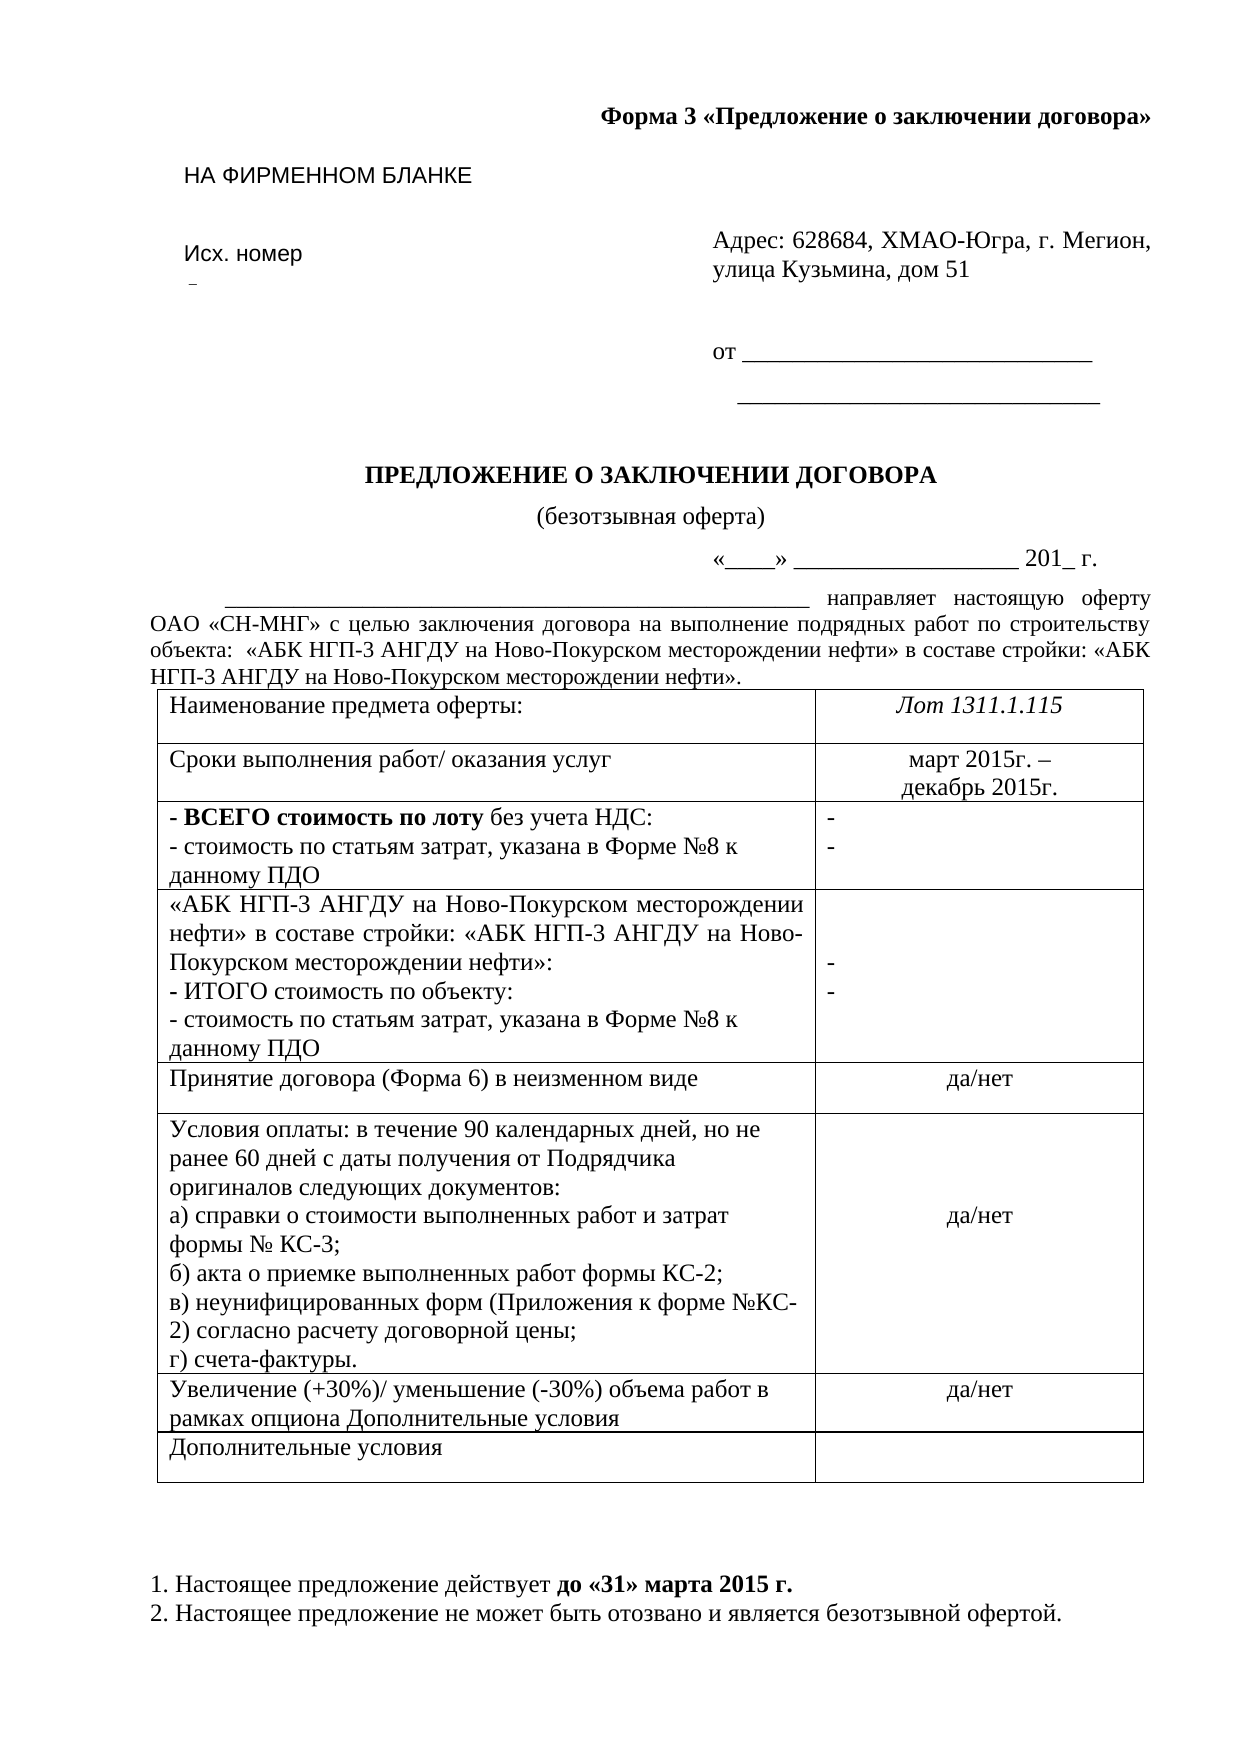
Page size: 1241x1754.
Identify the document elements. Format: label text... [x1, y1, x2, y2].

text от ____________________________ [712, 336, 1152, 365]
table_cell - - [816, 890, 1143, 1062]
table_header Наименование предмета оферты: [158, 690, 815, 743]
table_cell Дополнительные условия [158, 1433, 815, 1482]
text ПРЕДЛОЖЕНИЕ О ЗАКЛЮЧЕНИИ ДОГОВОРА [150, 460, 1152, 489]
table_cell Условия оплаты: в течение 90 календарных дней, но не ранее 60 дней с даты получения от Подрядчика оригиналов следующих документов: а) справки о стоимости выполненных работ и затрат формы № КС-3; б) акта о приемке выполненных работ формы КС-2; в) неунифицированных форм (Приложения к форме №КС-2) согласно расчету договорной цены; г) счета-фактуры. [158, 1114, 815, 1373]
table_cell - ВСЕГО стоимость по лоту без учета НДС: - стоимость по статьям затрат, указана в Форме №8 к данному ПДО [158, 802, 815, 888]
table_cell Сроки выполнения работ/ оказания услуг [158, 744, 815, 801]
table_cell «АБК НГП-3 АНГДУ на Ново-Покурском месторождении нефти» в составе стройки: «АБК НГП-3 АНГДУ на Ново-Покурском месторождении нефти»: - ИТОГО стоимость по объекту: - стоимость по статьям затрат, указана в Форме №8 к данному ПДО [158, 890, 815, 1062]
table_cell [816, 1433, 1143, 1482]
table_cell - - [816, 802, 1143, 888]
table_cell март 2015г. – декабрь 2015г. [816, 744, 1143, 801]
table_cell да/нет [816, 1114, 1143, 1373]
text (безотзывная оферта) [150, 501, 1152, 530]
table_header Лот 1311.1.115 [816, 690, 1143, 743]
table_cell Принятие договора (Форма 6) в неизменном виде [158, 1063, 815, 1113]
text ___________________________________________________ направляет настоящую оферту ОАО «СН-МНГ» с целью заключения договора на выполнение подрядных работ по строительству объекта: «АБК НГП-3 АНГДУ на Ново-Покурском месторождении нефти» в составе стройки: «АБК НГП-3 АНГДУ на Ново-Покурском месторождении нефти». [150, 584, 1152, 689]
text 2. Настоящее предложение не может быть отозвано и является безотзывной офертой. [150, 1598, 1152, 1627]
text «____» __________________ 201_ г. [712, 543, 1152, 571]
table_cell да/нет [816, 1063, 1143, 1113]
text Форма 3 «Предложение о заключении договора» [150, 101, 1152, 130]
table_cell да/нет [816, 1374, 1143, 1431]
text Адрес: 628684, ХМАО-Югра, г. Мегион, улица Кузьмина, дом 51 [712, 225, 1152, 283]
text 1. Настоящее предложение действует до «31» марта 2015 г. [150, 1569, 1152, 1598]
text _____________________________ [712, 378, 1152, 406]
table_cell Увеличение (+30%)/ уменьшение (-30%) объема работ в рамках опциона Дополнительные условия [158, 1374, 815, 1431]
